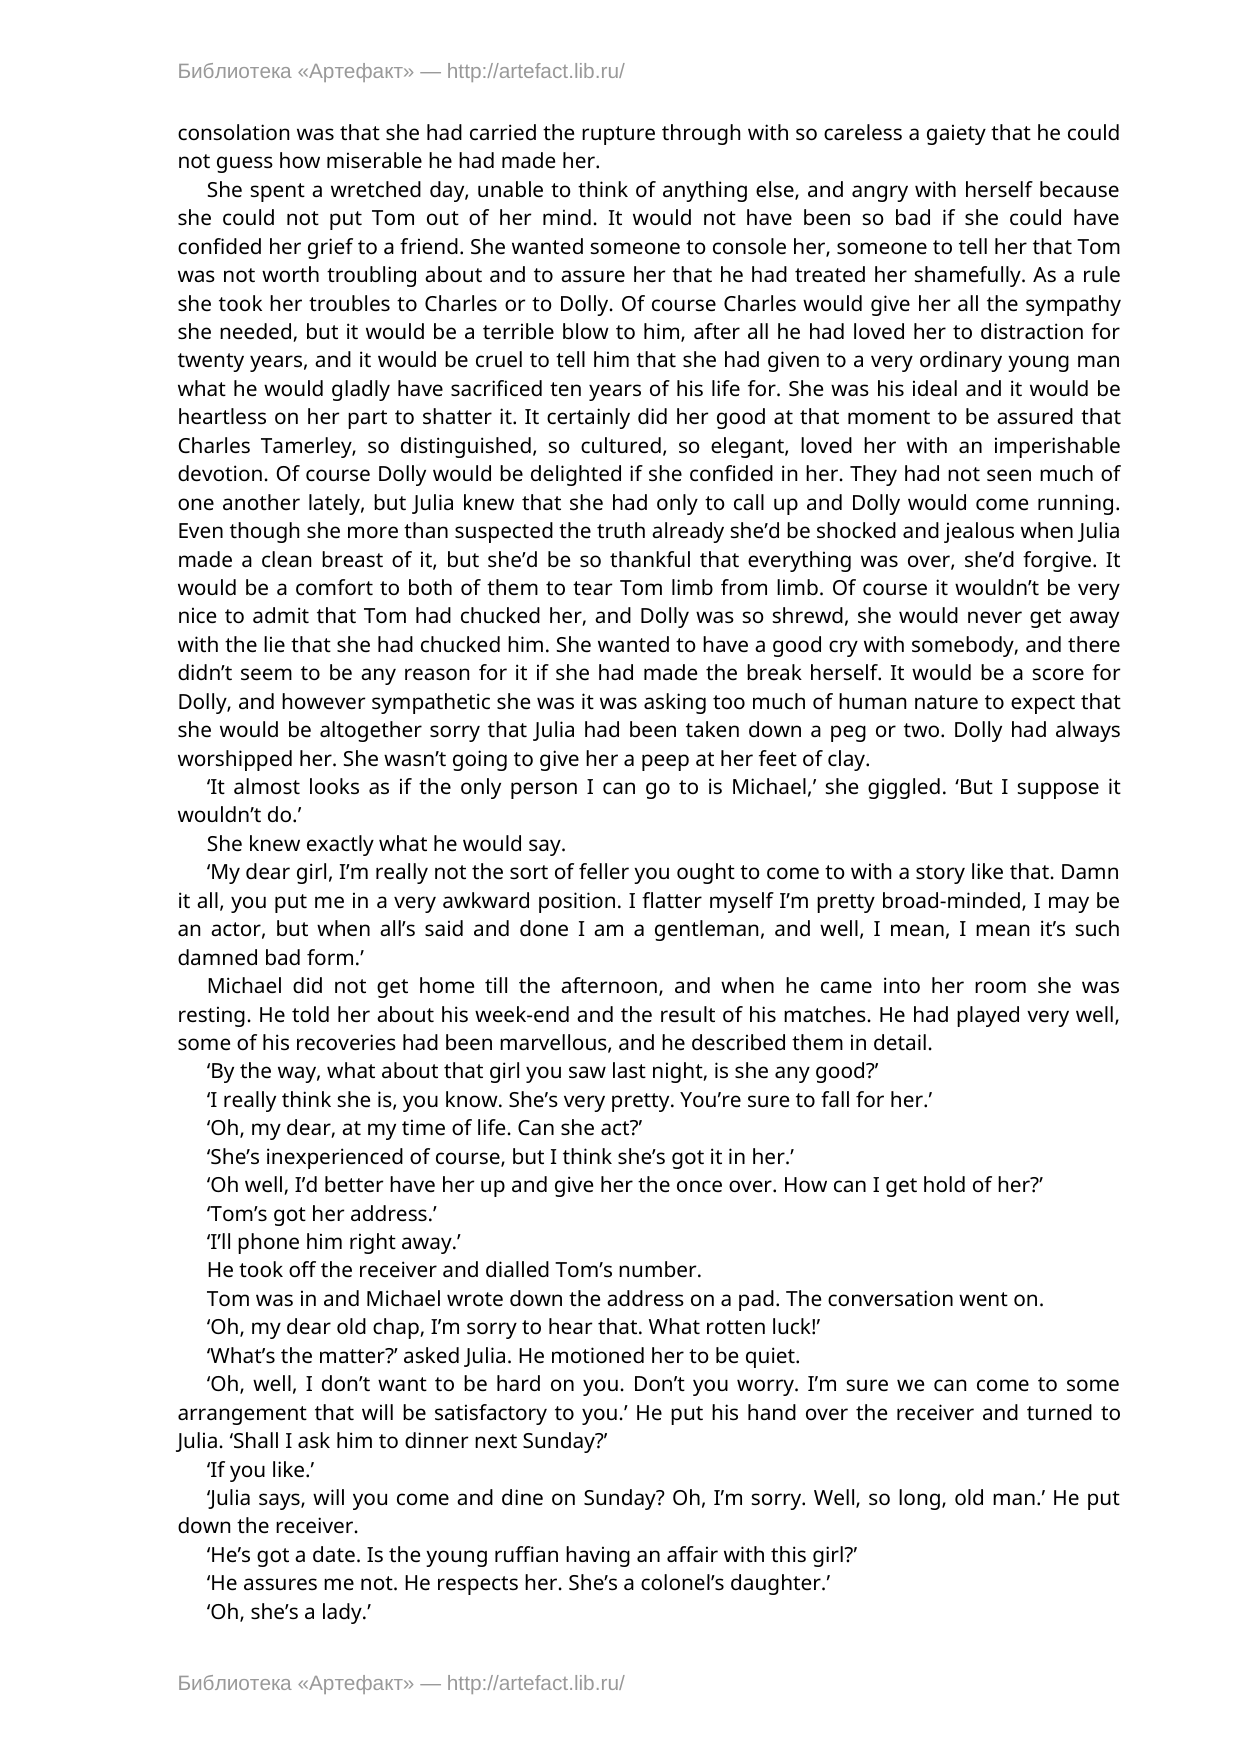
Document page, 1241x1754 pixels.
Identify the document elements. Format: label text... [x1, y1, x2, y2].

text ‘If you like.’ [177, 1455, 1122, 1483]
text She spent a wretched day, unable to think of anything else, and angry with herself because she could not put Tom out of her mind. It would not have been so bad if she could have confided her grief to a friend. She wanted someone to console her, someone to tell her that Tom was not worth troubling about and to assure her that he had treated her shamefully. As a rule she took her troubles to Charles or to Dolly. Of course Charles would give her all the sympathy she needed, but it would be a terrible blow to him, after all he had loved her to distraction for twenty years, and it would be cruel to tell him that she had given to a very ordinary young man what he would gladly have sacrificed ten years of his life for. She was his ideal and it would be heartless on her part to shatter it. It certainly did her good at that moment to be assured that Charles Tamerley, so distinguished, so cultured, so elegant, loved her with an imperishable devotion. Of course Dolly would be delighted if she confided in her. They had not seen much of one another lately, but Julia knew that she had only to call up and Dolly would come running. Even though she more than suspected the truth already she’d be shocked and jealous when Julia made a clean breast of it, but she’d be so thankful that everything was over, she’d forgive. It would be a comfort to both of them to tear Tom limb from limb. Of course it wouldn’t be very nice to admit that Tom had chucked her, and Dolly was so shrewd, she would never get away with the lie that she had chucked him. She wanted to have a good cry with somebody, and there didn’t seem to be any reason for it if she had made the break herself. It would be a score for Dolly, and however sympathetic she was it was asking too much of human nature to expect that she would be altogether sorry that Julia had been taken down a peg or two. Dolly had always worshipped her. She wasn’t going to give her a peep at her feet of clay. [177, 175, 1122, 772]
text ‘My dear girl, I’m really not the sort of feller you ought to come to with a story like that. Damn it all, you put me in a very awkward position. I flatter myself I’m pretty broad-minded, I may be an actor, but when all’s said and done I am a gentleman, and well, I mean, I mean it’s such damned bad form.’ [177, 857, 1122, 971]
text He took off the receiver and dialled Tom’s number. [177, 1256, 1122, 1284]
text ‘Oh, she’s a lady.’ [177, 1597, 1122, 1625]
text ‘Julia says, will you come and dine on Sunday? Oh, I’m sorry. Well, so long, old man.’ He put down the receiver. [177, 1483, 1122, 1540]
text Tom was in and Michael wrote down the address on a pad. The conversation went on. [177, 1284, 1122, 1312]
text ‘Oh, my dear, at my time of life. Can she act?’ [177, 1113, 1122, 1142]
text ‘Oh, my dear old chap, I’m sorry to hear that. What rotten luck!’ [177, 1312, 1122, 1341]
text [177, 118, 1122, 175]
text ‘He assures me not. He respects her. She’s a colonel’s daughter.’ [177, 1568, 1122, 1597]
text ‘Tom’s got her address.’ [177, 1199, 1122, 1227]
text ‘By the way, what about that girl you saw last night, is she any good?’ [177, 1057, 1122, 1085]
text ‘He’s got a date. Is the young ruffian having an affair with this girl?’ [177, 1540, 1122, 1568]
text ‘It almost looks as if the only person I can go to is Michael,’ she giggled. ‘But I suppose it wouldn’t do.’ [177, 772, 1122, 829]
text ‘She’s inexperienced of course, but I think she’s got it in her.’ [177, 1142, 1122, 1170]
text Michael did not get home till the afternoon, and when he came into her room she was resting. He told her about his week-end and the result of his matches. He had played very well, some of his recoveries had been marvellous, and he described them in detail. [177, 971, 1122, 1057]
text ‘What’s the matter?’ asked Julia. He motioned her to be quiet. [177, 1341, 1122, 1369]
text ‘Oh, well, I don’t want to be hard on you. Don’t you worry. I’m sure we can come to some arrangement that will be satisfactory to you.’ He put his hand over the receiver and turned to Julia. ‘Shall I ask him to dinner next Sunday?’ [177, 1369, 1122, 1455]
text ‘Oh well, I’d better have her up and give her the once over. How can I get hold of her?’ [177, 1170, 1122, 1199]
text ‘I really think she is, you know. She’s very pretty. You’re sure to fall for her.’ [177, 1085, 1122, 1113]
text ‘I’ll phone him right away.’ [177, 1227, 1122, 1256]
text She knew exactly what he would say. [177, 829, 1122, 857]
